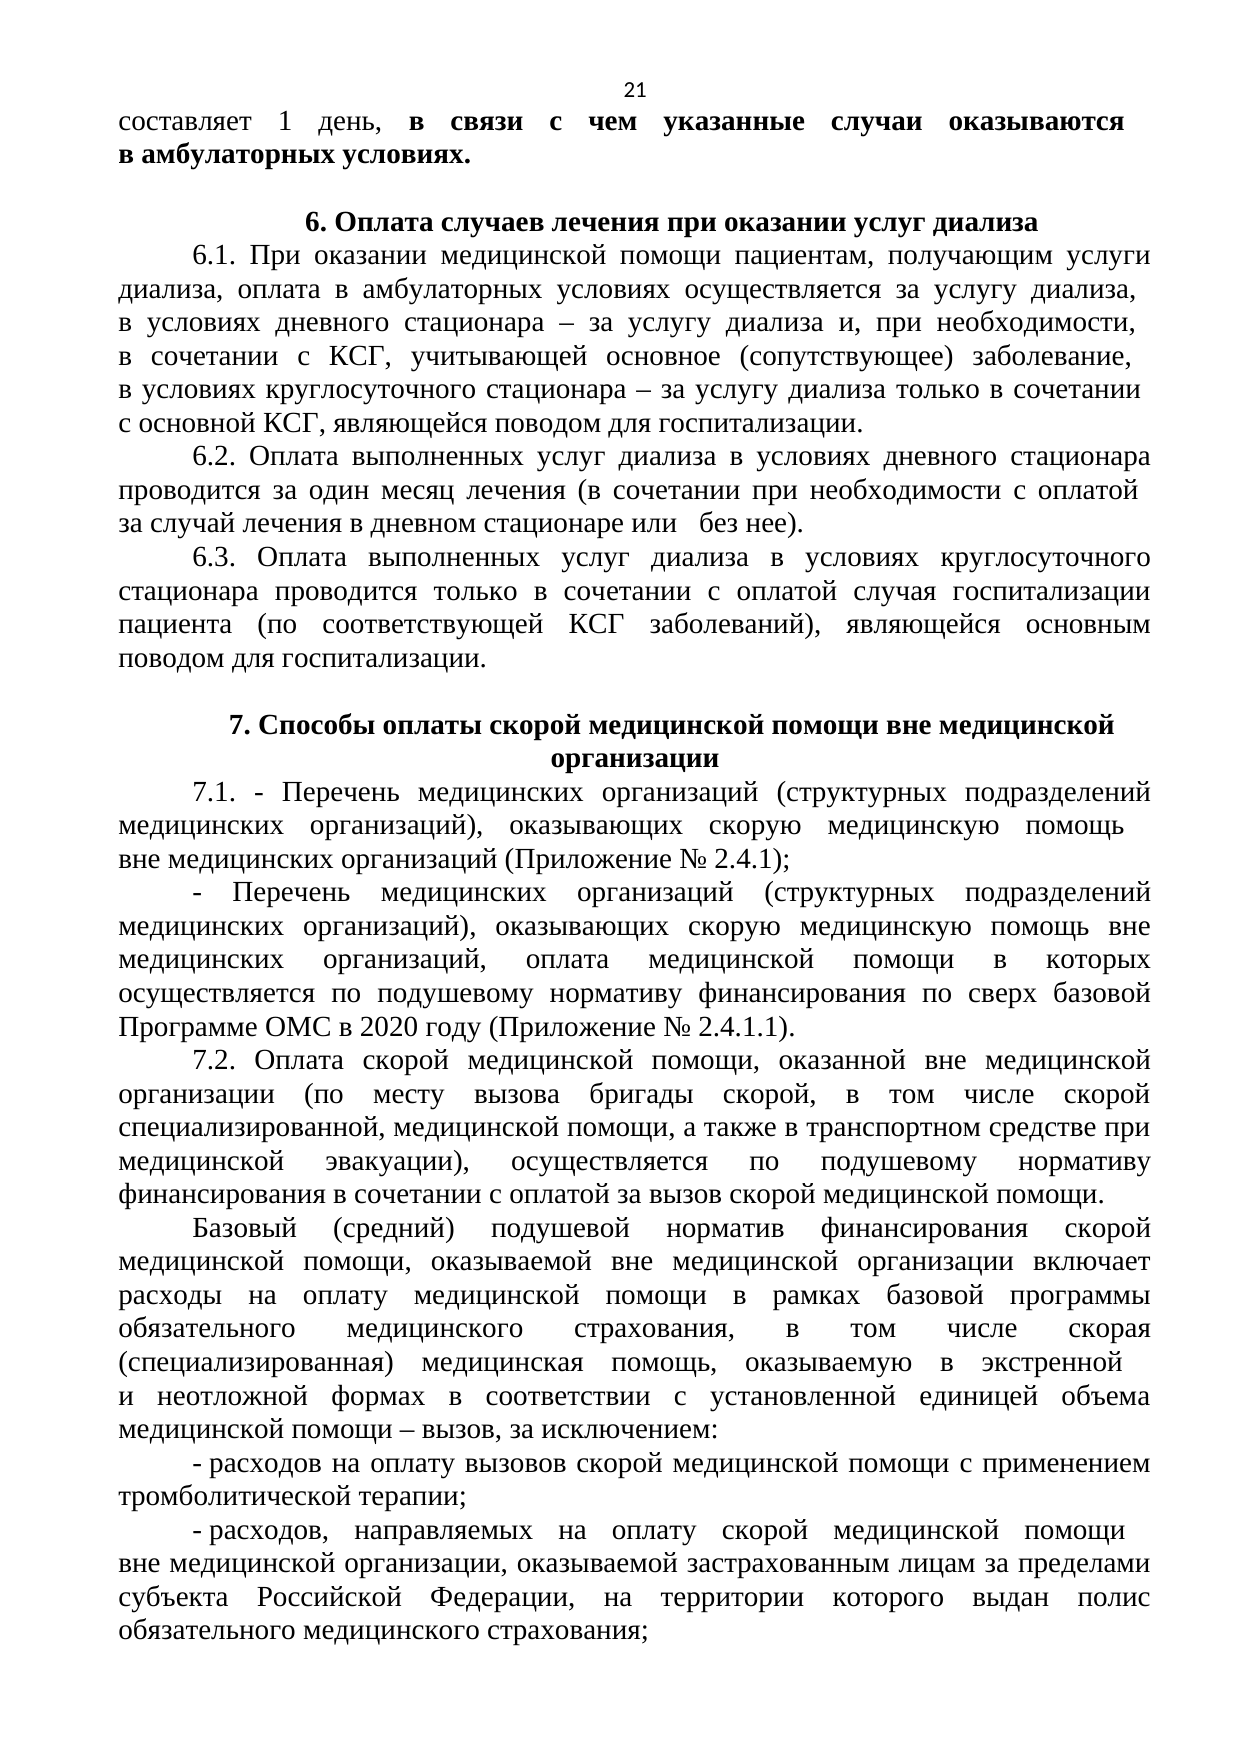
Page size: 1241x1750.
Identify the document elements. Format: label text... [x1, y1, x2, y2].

text 7.1. - Перечень медицинских организаций (структурных подразделений медицинских организаций), оказывающих скорую медицинскую помощь вне медицинских организаций (Приложение № 2.4.1); [118, 774, 1152, 874]
text 7. Способы оплаты скорой медицинской помощи вне медицинской организации [118, 707, 1152, 774]
text 6.3. Оплата выполненных услуг диализа в условиях круглосуточного стационара проводится только в сочетании с оплатой случая госпитализации пациента (по соответствующей КСГ заболеваний), являющейся основным поводом для госпитализации. [118, 539, 1152, 673]
text 7.2. Оплата скорой медицинской помощи, оказанной вне медицинской организации (по месту вызова бригады скорой, в том числе скорой специализированной, медицинской помощи, а также в транспортном средстве при медицинской эвакуации), осуществляется по подушевому нормативу финансирования в сочетании с оплатой за вызов скорой медицинской помощи. [118, 1042, 1152, 1210]
text - расходов на оплату вызовов скорой медицинской помощи с применением тромболитической терапии; [118, 1445, 1152, 1512]
text - расходов, направляемых на оплату скорой медицинской помощи вне медицинской организации, оказываемой застрахованным лицам за пределами субъекта Российской Федерации, на территории которого выдан полис обязательного медицинского страхования; [118, 1512, 1152, 1646]
text 6. Оплата случаев лечения при оказании услуг диализа [118, 204, 1152, 237]
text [118, 103, 1152, 170]
text Базовый (средний) подушевой норматив финансирования скорой медицинской помощи, оказываемой вне медицинской организации включает расходы на оплату медицинской помощи в рамках базовой программы обязательного медицинского страхования, в том числе скорая (специализированная) медицинская помощь, оказываемую в экстренной и неотложной формах в соответствии с установленной единицей объема медицинской помощи – вызов, за исключением: [118, 1210, 1152, 1445]
text 6.2. Оплата выполненных услуг диализа в условиях дневного стационара проводится за один месяц лечения (в сочетании при необходимости с оплатой за случай лечения в дневном стационаре или без нее). [118, 438, 1152, 539]
text - Перечень медицинских организаций (структурных подразделений медицинских организаций), оказывающих скорую медицинскую помощь вне медицинских организаций, оплата медицинской помощи в которых осуществляется по подушевому нормативу финансирования по сверх базовой Программе ОМС в 2020 году (Приложение № 2.4.1.1). [118, 874, 1152, 1042]
text 6.1. При оказании медицинской помощи пациентам, получающим услуги диализа, оплата в амбулаторных условиях осуществляется за услугу диализа, в условиях дневного стационара – за услугу диализа и, при необходимости, в сочетании с КСГ, учитывающей основное (сопутствующее) заболевание, в условиях круглосуточного стационара – за услугу диализа только в сочетании с основной КСГ, являющейся поводом для госпитализации. [118, 237, 1152, 438]
